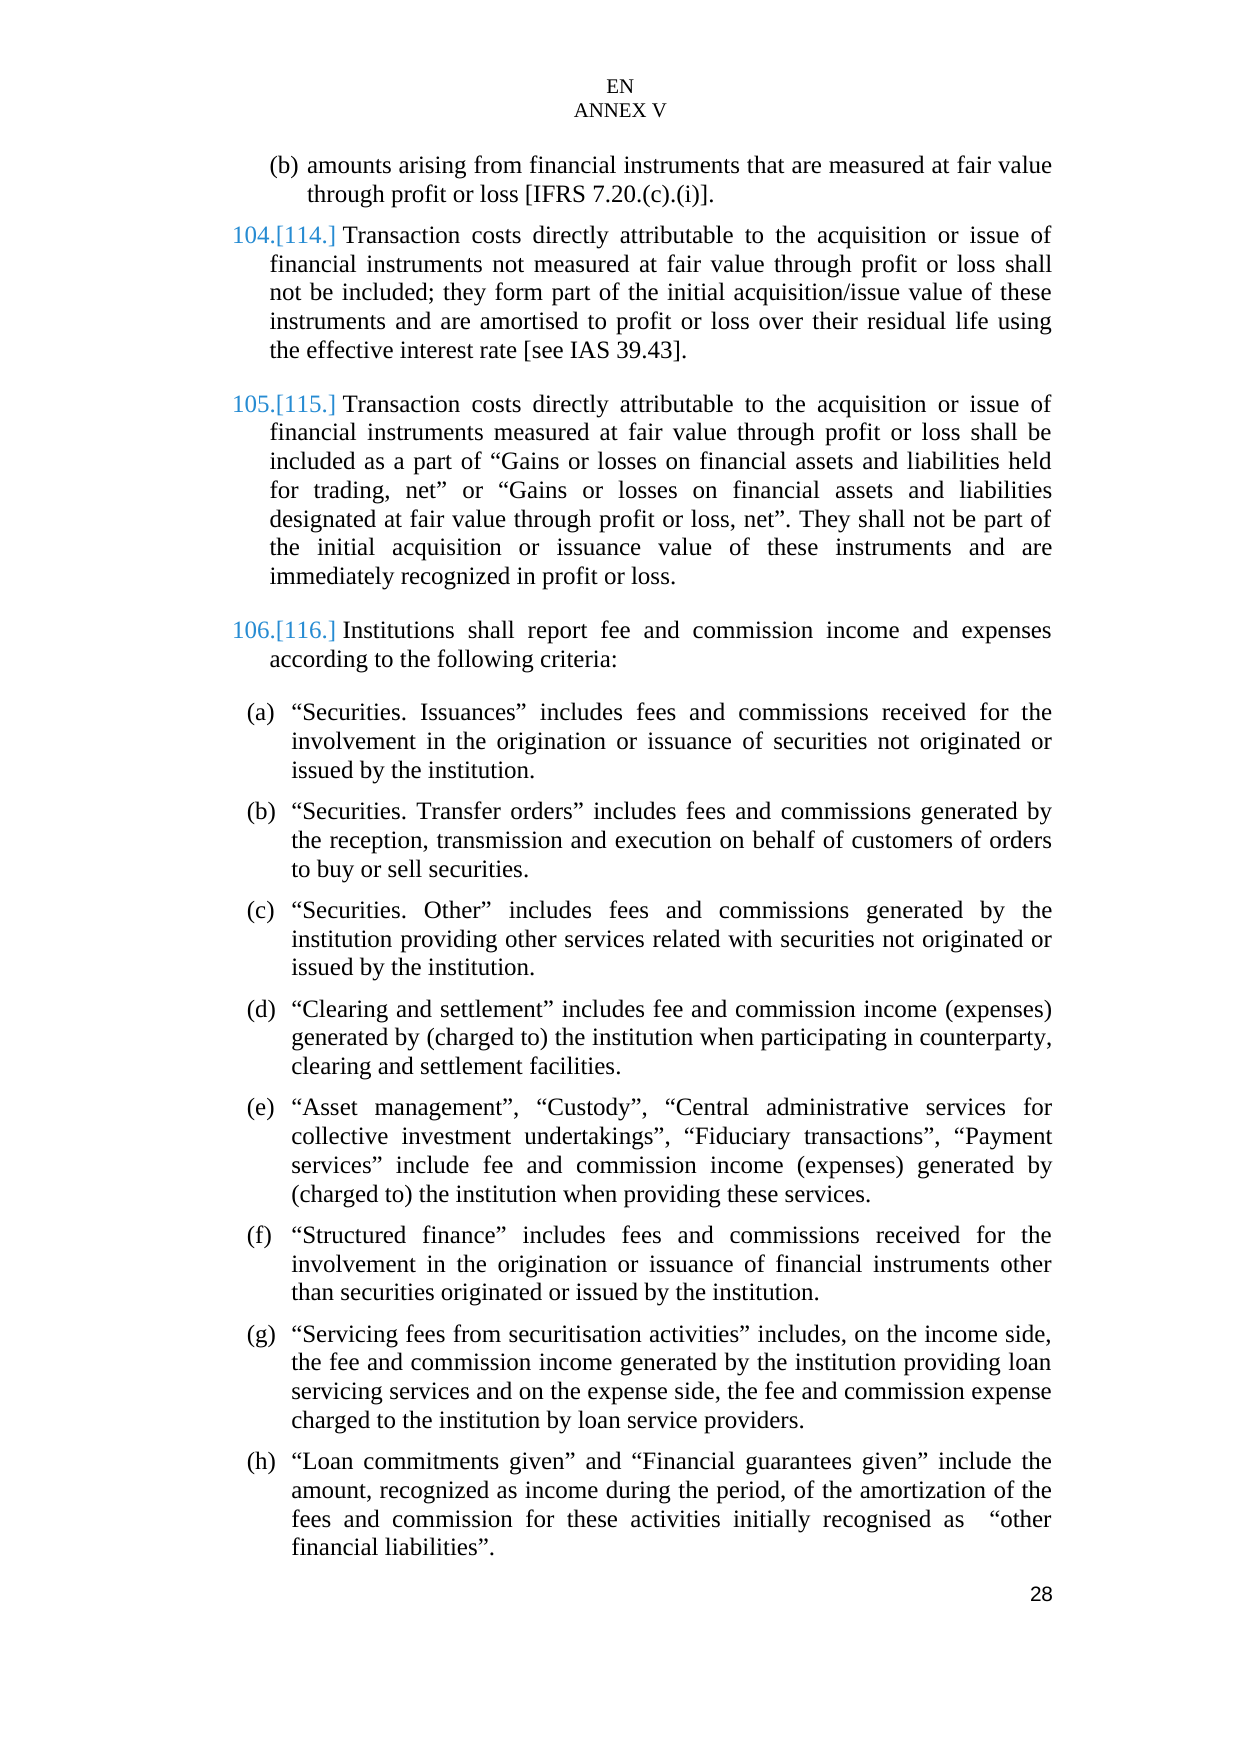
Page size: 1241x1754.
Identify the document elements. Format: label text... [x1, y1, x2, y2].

list “Loan commitments given” and “Financial guarantees given” include the amount, recognized as income during the period, of the amortization of the fees and commission for these activities initially recognised as “other financial liabilities”. [247, 1446, 1053, 1561]
list “Clearing and settlement” includes fee and commission income (expenses) generated by (charged to) the institution when participating in counterparty, clearing and settlement facilities. [247, 994, 1053, 1080]
list “Structured finance” includes fees and commissions received for the involvement in the origination or issuance of financial instruments other than securities originated or issued by the institution. [247, 1220, 1053, 1306]
list “Asset management”, “Custody”, “Central administrative services for collective investment undertakings”, “Fiduciary transactions”, “Payment services” include fee and commission income (expenses) generated by (charged to) the institution when providing these services. [247, 1092, 1053, 1207]
list “Servicing fees from securitisation activities” includes, on the income side, the fee and commission income generated by the institution providing loan servicing services and on the expense side, the fee and commission expense charged to the institution by loan service providers. [247, 1319, 1053, 1434]
text Institutions shall report fee and commission income and expenses according to the following criteria: [232, 615, 1053, 672]
text Transaction costs directly attributable to the acquisition or issue of financial instruments measured at fair value through profit or loss shall be included as a part of “Gains or losses on financial assets and liabilities held for trading, net” or “Gains or losses on financial assets and liabilities designated at fair value through profit or loss, net”. They shall not be part of the initial acquisition or issuance value of these instruments and are immediately recognized in profit or loss. [232, 389, 1053, 590]
list amounts arising from financial instruments that are measured at fair value through profit or loss [IFRS 7.20.(c).(i)]. [269, 150, 1053, 207]
list “Securities. Transfer orders” includes fees and commissions generated by the reception, transmission and execution on behalf of customers of orders to buy or sell securities. [247, 796, 1053, 882]
text Transaction costs directly attributable to the acquisition or issue of financial instruments not measured at fair value through profit or loss shall not be included; they form part of the initial acquisition/issue value of these instruments and are amortised to profit or loss over their residual life using the effective interest rate [see IAS 39.43]. [232, 220, 1053, 364]
list “Securities. Issuances” includes fees and commissions received for the involvement in the origination or issuance of securities not originated or issued by the institution. [247, 697, 1053, 784]
list “Securities. Other” includes fees and commissions generated by the institution providing other services related with securities not originated or issued by the institution. [247, 895, 1053, 981]
